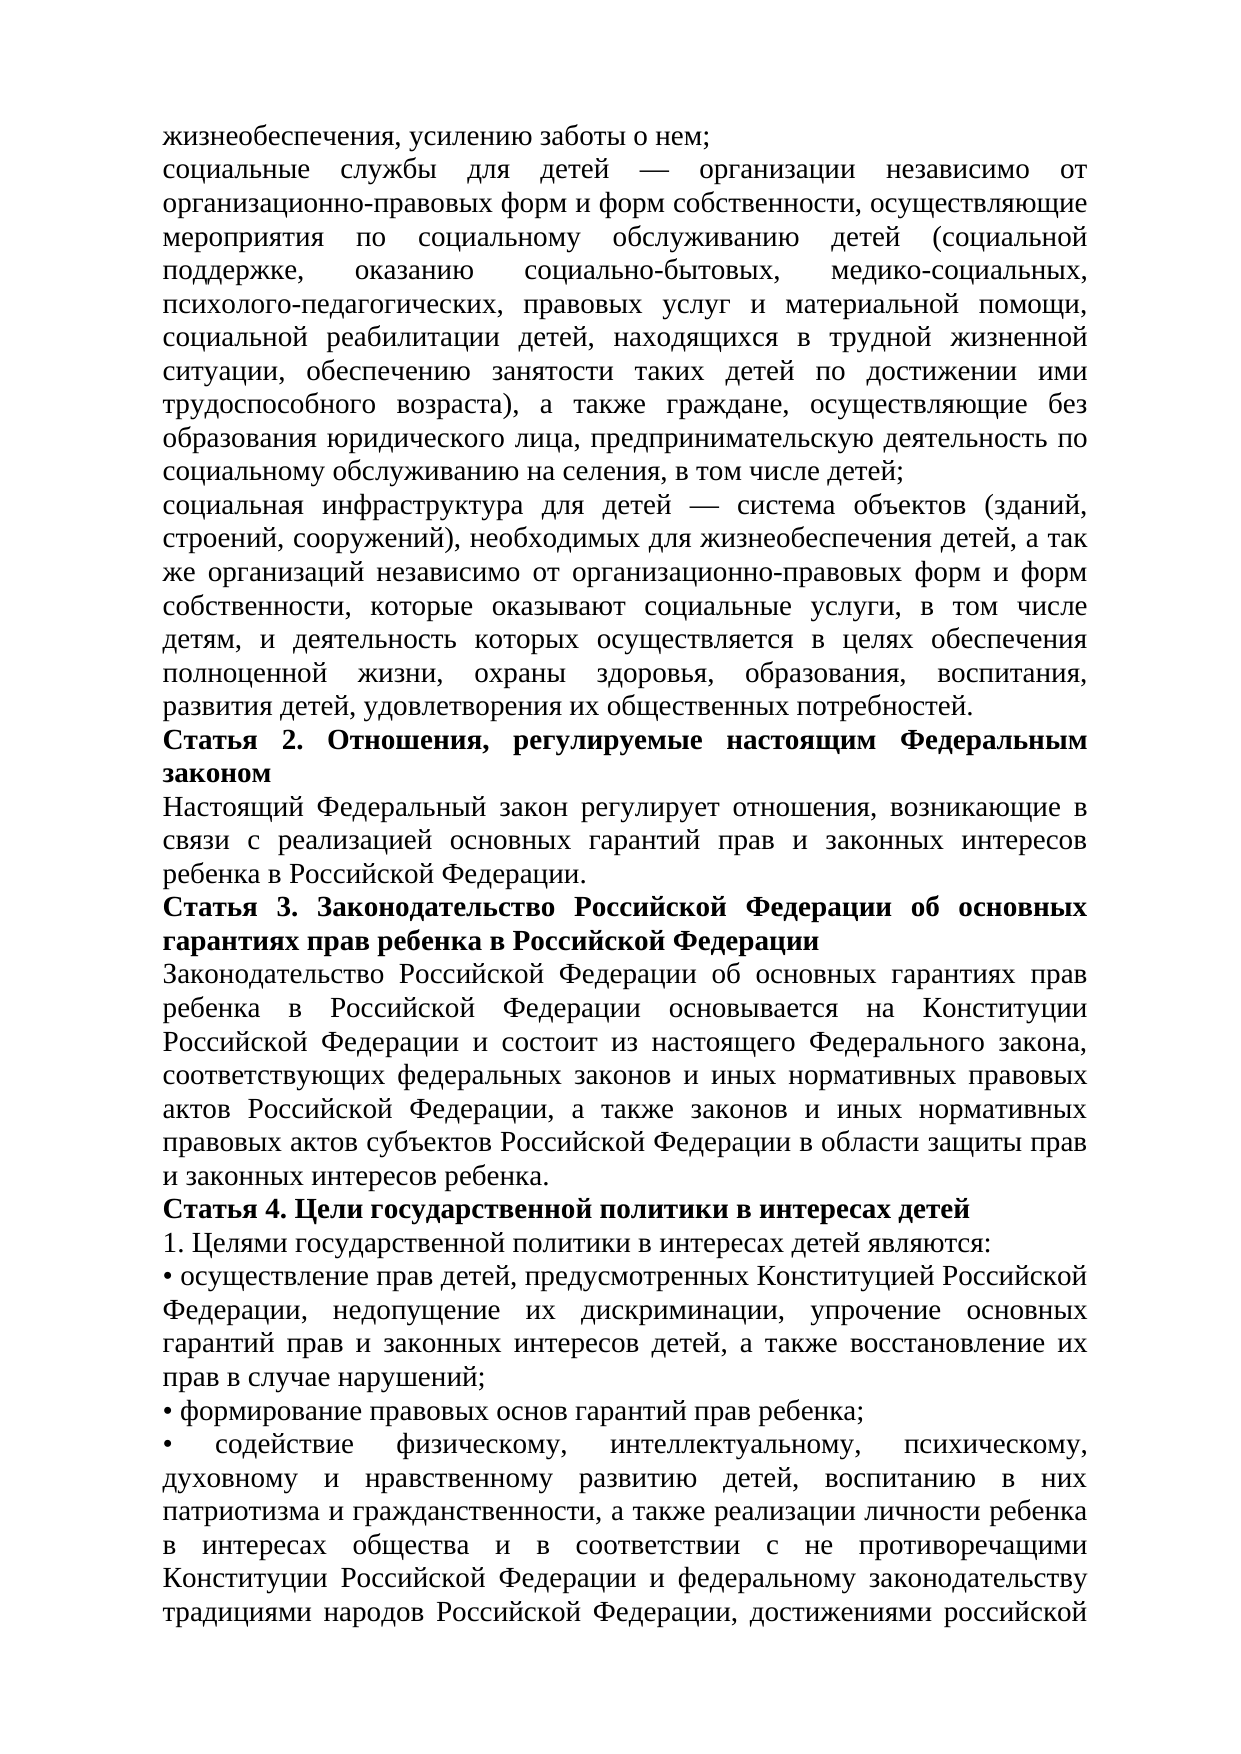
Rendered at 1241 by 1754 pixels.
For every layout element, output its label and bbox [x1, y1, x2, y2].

table_header [163, 118, 1088, 1627]
